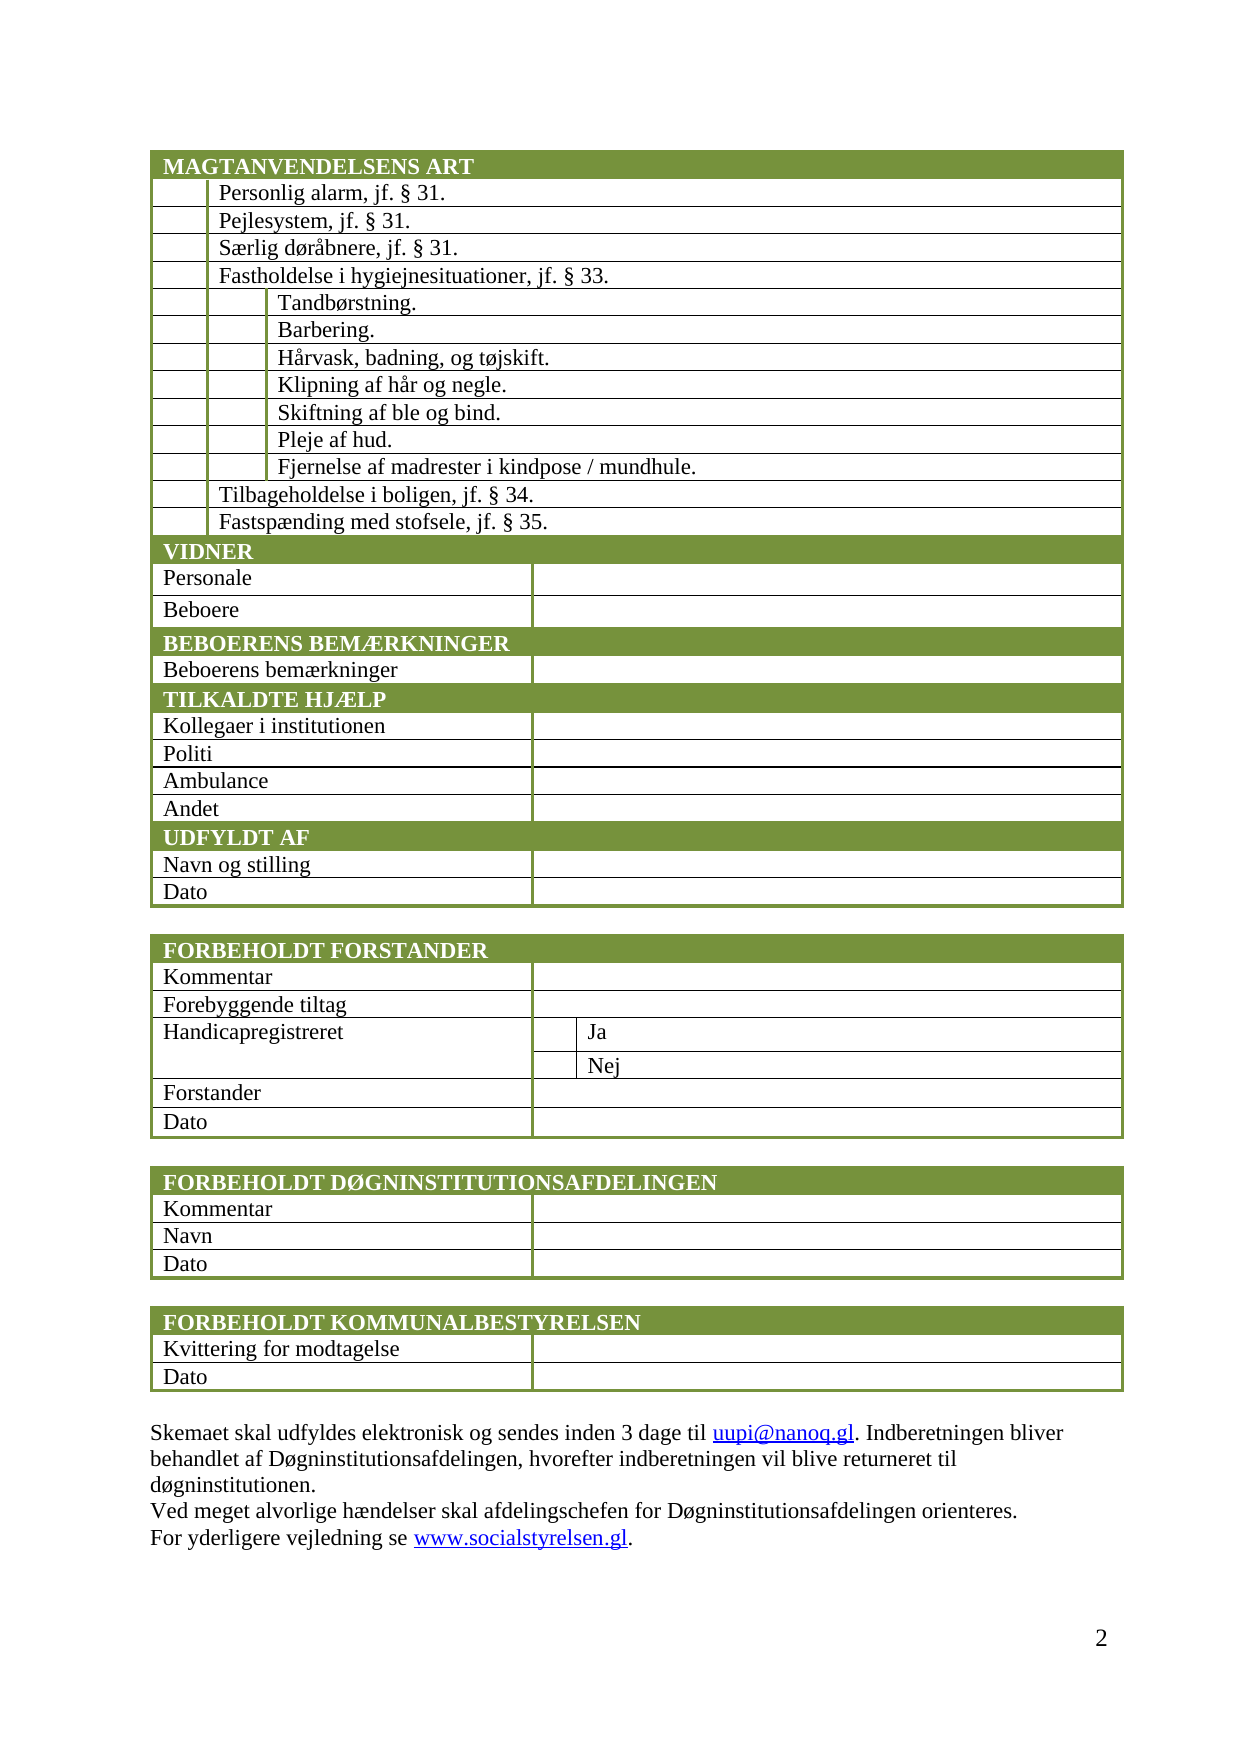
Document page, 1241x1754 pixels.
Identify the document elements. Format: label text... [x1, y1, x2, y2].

table_cell Udfyldt af [153, 824, 1121, 851]
table_cell Tilkaldte hjælp [153, 686, 1121, 713]
text Skemaet skal udfyldes elektronisk og sendes inden 3 dage til uupi@nanoq.gl. Indberetningen bliver behandlet af Døgninstitutionsafdelingen, hvorefter indberetningen vil blive returneret til døgninstitutionen. [150, 1418, 1107, 1498]
table_cell Nej [577, 1052, 1121, 1078]
table_cell Beboerens bemærkninger [153, 656, 531, 683]
table_cell Dato [153, 878, 531, 904]
table_cell [534, 1108, 1121, 1136]
table_cell Hårvask, badning, og tøjskift. [268, 344, 1121, 370]
table_cell Navn og stilling [153, 851, 531, 877]
table_cell Fastspænding med stofsele, jf. § 35. [209, 508, 1121, 534]
table_cell [534, 963, 1121, 990]
table_cell Handicapregistreret [153, 1018, 531, 1078]
table_cell Pejlesystem, jf. § 31. [209, 207, 1121, 233]
table_cell Kollegaer i institutionen [153, 713, 531, 739]
table_cell [534, 656, 1121, 683]
table_cell [209, 399, 265, 425]
table_cell [153, 234, 206, 261]
table_cell [153, 289, 206, 315]
table_cell [209, 454, 265, 480]
table_cell Dato [153, 1108, 531, 1136]
table_cell Pleje af hud. [268, 426, 1121, 452]
table_cell [153, 454, 206, 480]
table_cell Andet [153, 795, 531, 821]
table_cell [209, 289, 265, 315]
table_cell Ja [577, 1018, 1121, 1051]
table_cell [153, 481, 206, 507]
table_cell [534, 596, 1121, 627]
table_cell Personale [153, 564, 531, 595]
table_cell [534, 991, 1121, 1017]
table_cell [153, 316, 206, 343]
table_cell [153, 426, 206, 452]
table_cell [534, 740, 1121, 766]
table_cell [153, 180, 206, 206]
table_cell [534, 1223, 1121, 1249]
table_cell [209, 426, 265, 452]
table_cell Kommentar [153, 963, 531, 990]
table_cell Barbering. [268, 316, 1121, 343]
table_cell [534, 1018, 576, 1051]
table_cell Fjernelse af madrester i kindpose / mundhule. [268, 454, 1121, 480]
table_cell [534, 1335, 1121, 1362]
table_cell [534, 768, 1121, 794]
table_cell [534, 1195, 1121, 1222]
table_cell [153, 262, 206, 288]
table_cell [534, 713, 1121, 739]
table_cell magtanvendelsens art [153, 153, 1121, 179]
table_header forbeholdt Kommunalbestyrelsen [153, 1309, 1121, 1335]
table_cell Fastholdelse i hygiejnesituationer, jf. § 33. [209, 262, 1121, 288]
table_cell Navn [153, 1223, 531, 1249]
table_cell [534, 1052, 576, 1078]
table_cell [153, 371, 206, 398]
table_cell Beboere [153, 596, 531, 627]
table_cell [534, 1363, 1121, 1389]
table_cell Personlig alarm, jf. § 31. [209, 180, 1121, 206]
table_cell Klipning af hår og negle. [268, 371, 1121, 398]
table_header forbeholdt Døgninstitutionsafdelingen [153, 1169, 1121, 1195]
table_cell [534, 564, 1121, 595]
table_cell [534, 1250, 1121, 1276]
table_cell Særlig døråbnere, jf. § 31. [209, 234, 1121, 261]
table_cell [534, 1079, 1121, 1107]
table_cell [153, 207, 206, 233]
table_cell [534, 878, 1121, 904]
table_cell [209, 371, 265, 398]
table_cell [209, 344, 265, 370]
table_cell [153, 508, 206, 534]
table_cell [153, 344, 206, 370]
table_header forbeholdt forstander [153, 937, 1121, 963]
table_cell [153, 399, 206, 425]
table_cell [534, 851, 1121, 877]
table_cell Skiftning af ble og bind. [268, 399, 1121, 425]
table_cell Tandbørstning. [268, 289, 1121, 315]
table_cell Forstander [153, 1079, 531, 1107]
table_cell Politi [153, 740, 531, 766]
table_cell Forebyggende tiltag [153, 991, 531, 1017]
table_cell Tilbageholdelse i boligen, jf. § 34. [209, 481, 1121, 507]
table_cell [534, 795, 1121, 821]
text Ved meget alvorlige hændelser skal afdelingschefen for Døgninstitutionsafdelingen orienteres. For yderligere vejledning se www.socialstyrelsen.gl. [150, 1498, 1107, 1550]
table_cell Dato [153, 1363, 531, 1389]
table_cell Beboerens bemærkninger [153, 630, 1121, 656]
table_cell Dato [153, 1250, 531, 1276]
table_cell vidner [153, 538, 1121, 564]
table_cell Ambulance [153, 768, 531, 794]
table_cell [209, 316, 265, 343]
table_cell Kommentar [153, 1195, 531, 1222]
table_cell Kvittering for modtagelse [153, 1335, 531, 1362]
